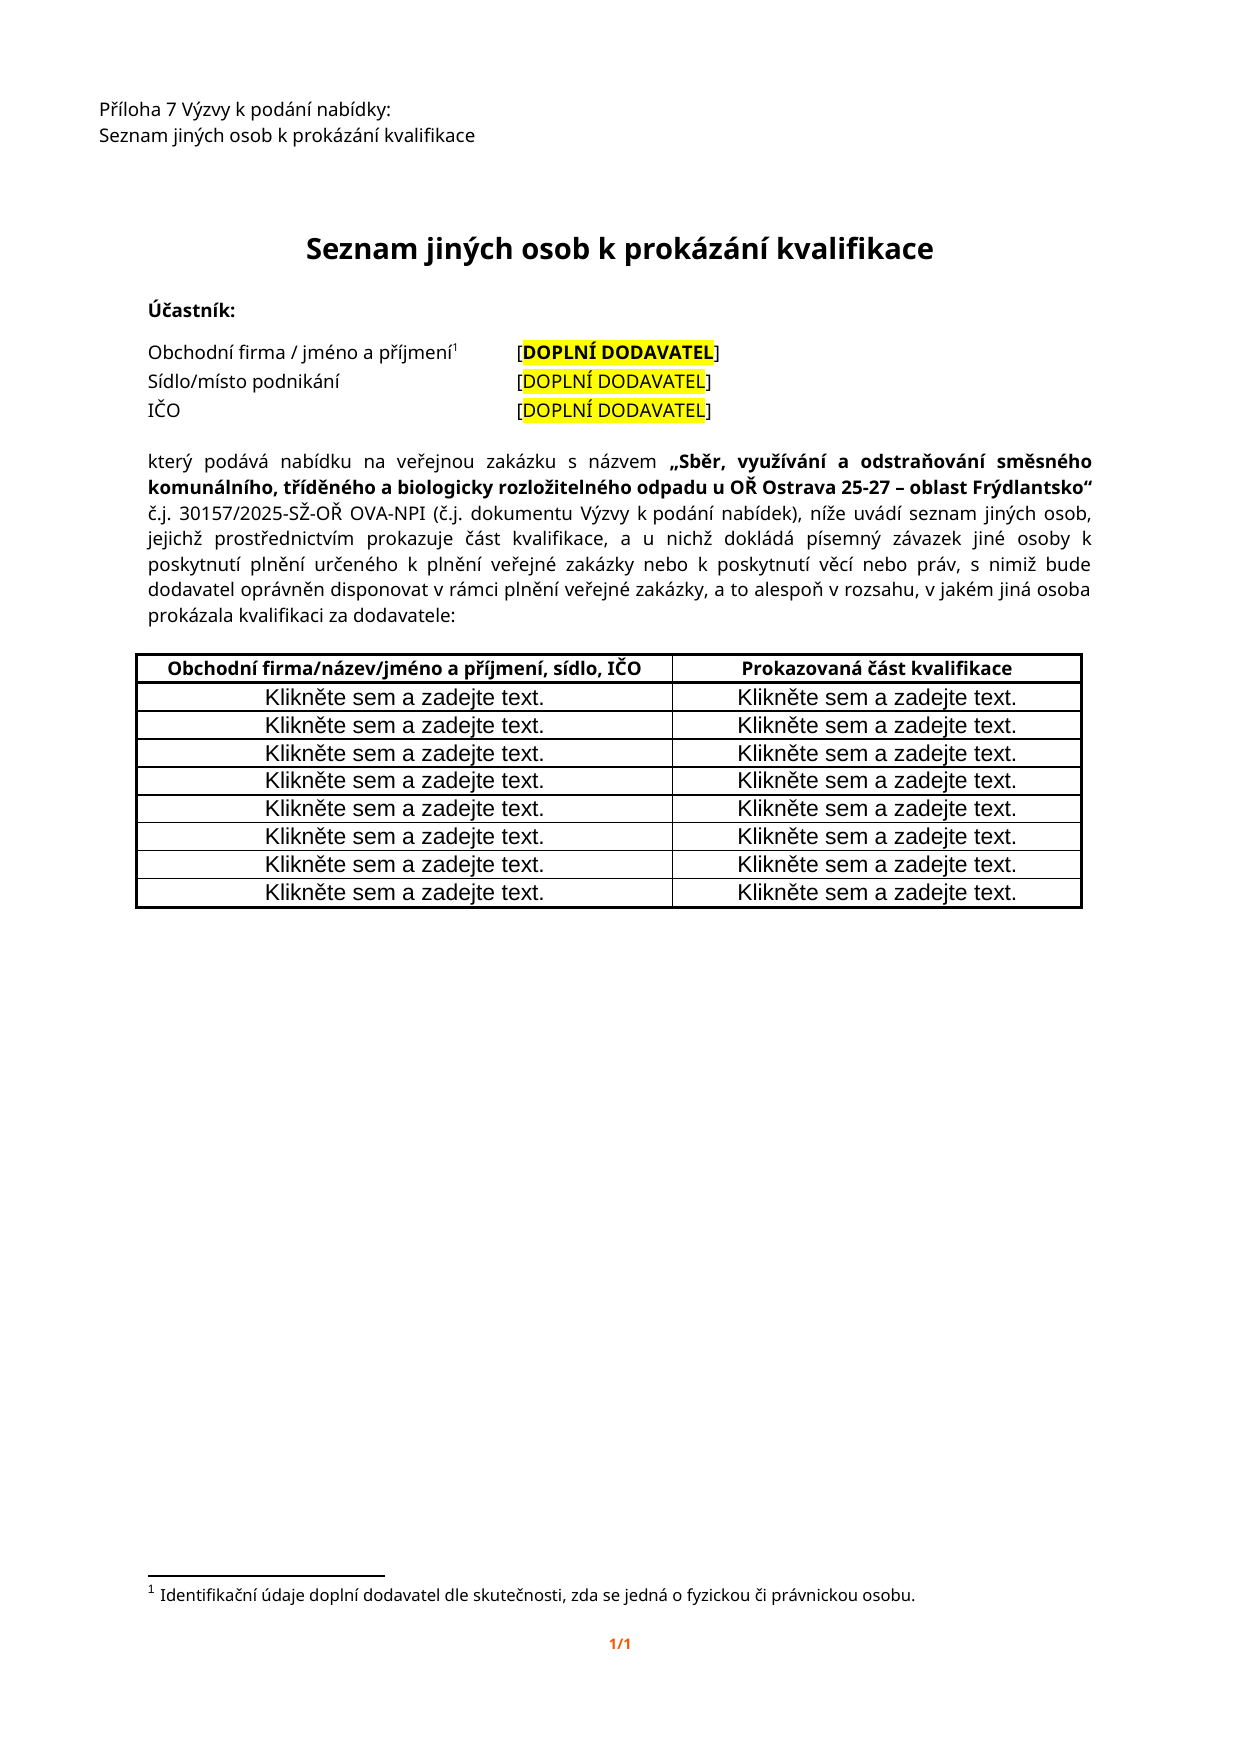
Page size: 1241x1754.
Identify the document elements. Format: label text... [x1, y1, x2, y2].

table_header Obchodní firma/název/jméno a příjmení, sídlo, IČO [138, 656, 672, 681]
table_header Prokazovaná část kvalifikace [673, 656, 1080, 681]
text Sídlo/místo podnikání [DOPLNÍ DODAVATEL] [148, 365, 1093, 394]
text Účastník: [148, 293, 1093, 324]
text Obchodní firma / jméno a příjmení [148, 336, 1093, 365]
text který podává nabídku na veřejnou zakázku s názvem „Sběr, využívání a odstraňování směsného komunálního, tříděného a biologicky rozložitelného odpadu u OŘ Ostrava 25-27 – oblast Frýdlantsko“ č.j. 30157/2025-SŽ-OŘ OVA-NPI (č.j. dokumentu Výzvy k podání nabídek), níže uvádí seznam jiných osob, jejichž prostřednictvím prokazuje část kvalifikace, a u nichž dokládá písemný závazek jiné osoby k poskytnutí plnění určeného k plnění veřejné zakázky nebo k poskytnutí věcí nebo práv, s nimiž bude dodavatel oprávněn disponovat v rámci plnění veřejné zakázky, a to alespoň v rozsahu, v jakém jiná osoba prokázala kvalifikaci za dodavatele: [148, 449, 1093, 627]
title Seznam jiných osob k prokázání kvalifikace [148, 228, 1093, 268]
text IČO [148, 394, 1093, 423]
